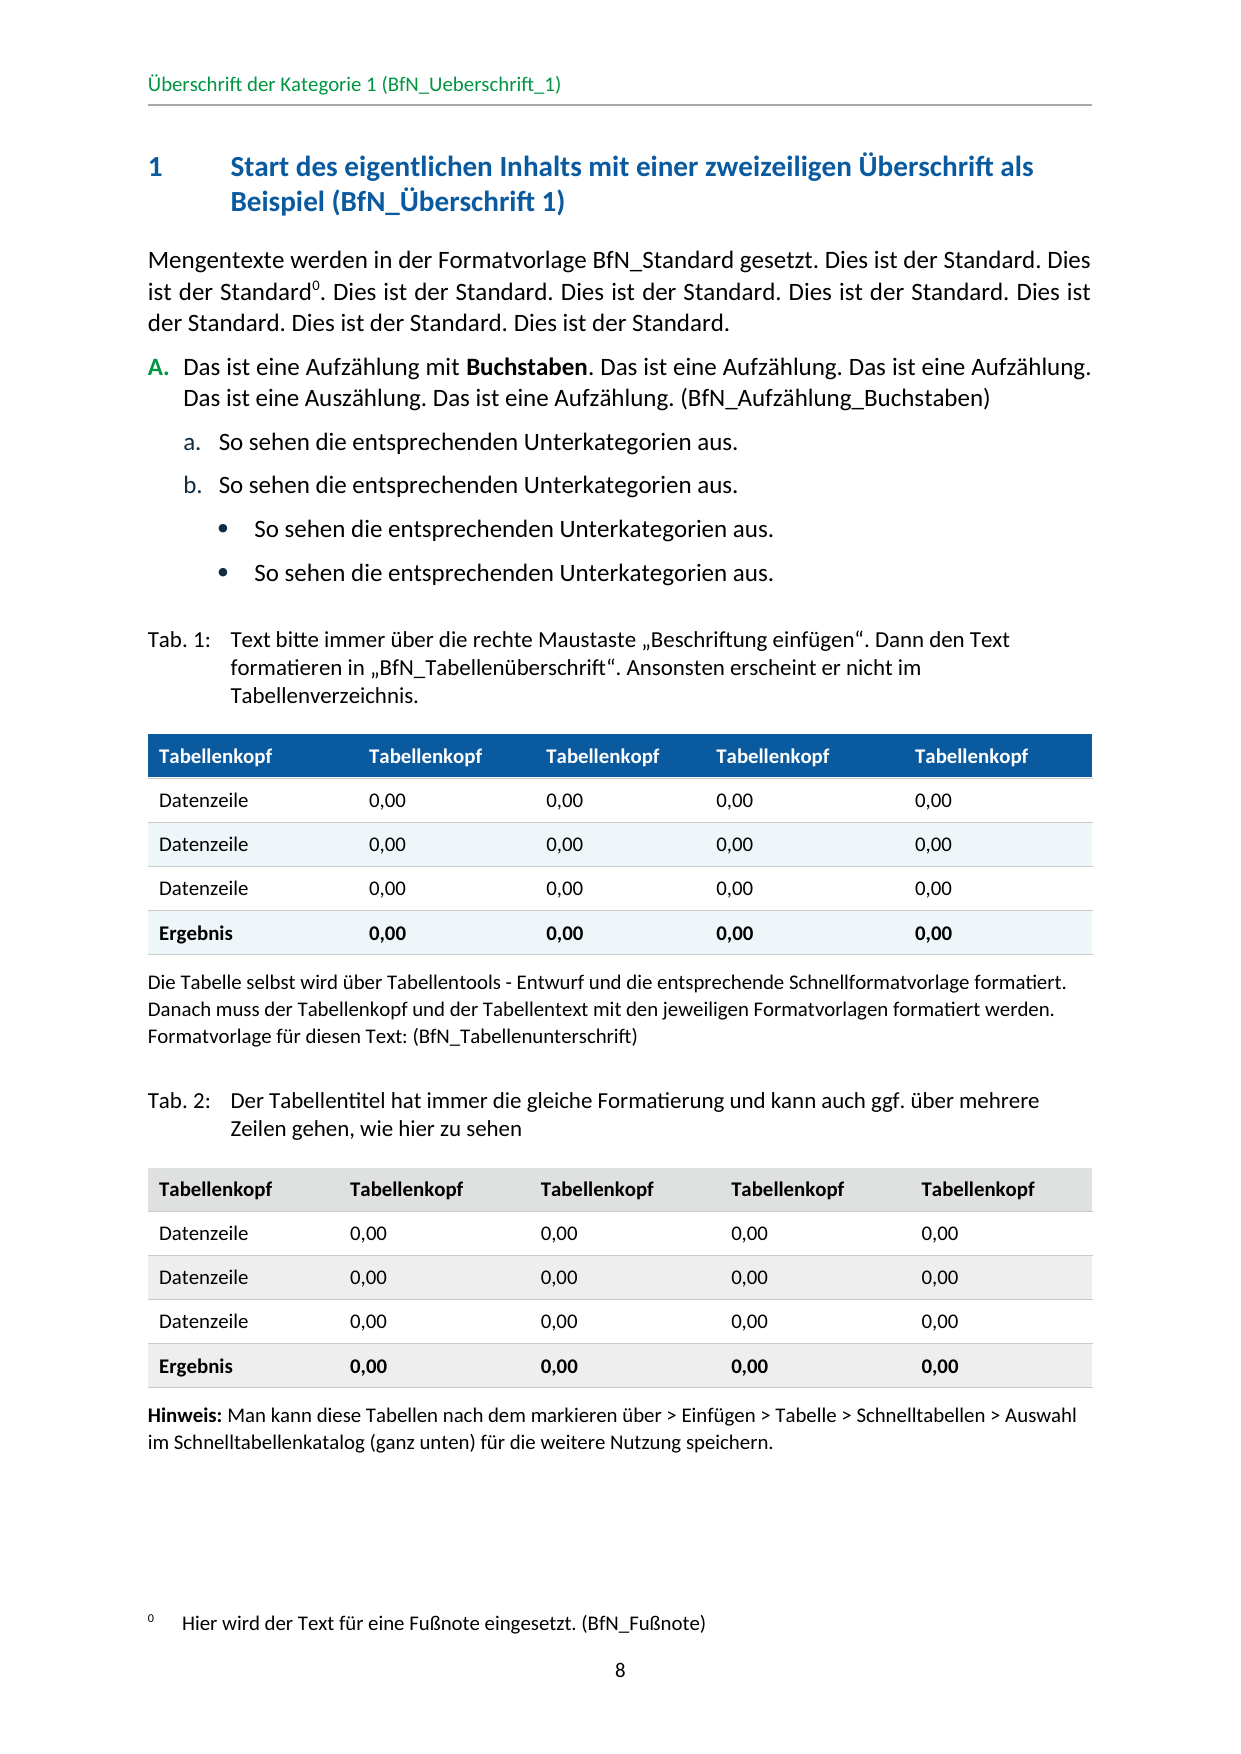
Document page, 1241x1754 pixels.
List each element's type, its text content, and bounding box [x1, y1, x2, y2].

table_cell 0,00 [705, 823, 904, 866]
table_cell 0,00 [529, 1256, 720, 1299]
text Start des eigentlichen Inhalts mit einer zweizeiligen Überschrift als Beispiel (BfN_Überschrift 1) [148, 148, 1092, 219]
table_cell 0,00 [910, 1300, 1092, 1343]
table_cell 0,00 [529, 1212, 720, 1255]
text Die Tabelle selbst wird über Tabellentools - Entwurf und die entsprechende Schnellformatvorlage formatiert. Danach muss der Tabellenkopf und der Tabellentext mit den jeweiligen Formatvorlagen formatiert werden. Formatvorlage für diesen Text: (BfN_Tabellenunterschrift) [148, 968, 1092, 1049]
table_cell Datenzeile [148, 823, 358, 866]
table_cell 0,00 [339, 1300, 529, 1343]
table_cell 0,00 [339, 1212, 529, 1255]
text Hinweis: Man kann diese Tabellen nach dem markieren über > Einfügen > Tabelle > Schnelltabellen > Auswahl im Schnelltabellenkatalog (ganz unten) für die weitere Nutzung speichern. [148, 1401, 1092, 1455]
table_cell 0,00 [529, 1300, 720, 1343]
table_header Tabellenkopf [148, 734, 358, 777]
list So sehen die entsprechenden Unterkategorien aus. [183, 425, 1092, 456]
table_cell 0,00 [535, 867, 705, 910]
table_header Tabellenkopf [910, 1168, 1092, 1211]
list So sehen die entsprechenden Unterkategorien aus. [218, 556, 1092, 588]
table_cell 0,00 [910, 1256, 1092, 1299]
text Mengentexte werden in der Formatvorlage BfN_Standard gesetzt. Dies ist der Standard. Dies ist der Standard. Dies ist der Standard. Dies ist der Standard. Dies ist der Standard. Dies ist der Standard. Dies ist der Standard. Dies ist der Standard. [148, 244, 1092, 338]
table_header Tabellenkopf [720, 1168, 910, 1211]
table_cell 0,00 [358, 779, 535, 822]
table_cell Datenzeile [148, 1212, 339, 1255]
table_cell 0,00 [720, 1212, 910, 1255]
table_cell Datenzeile [148, 779, 358, 822]
table_cell 0,00 [910, 1344, 1092, 1387]
list Das ist eine Aufzählung mit Buchstaben. Das ist eine Aufzählung. Das ist eine Aufzählung. Das ist eine Auszählung. Das ist eine Aufzählung. (BfN_Aufzählung_Buchstaben) [148, 350, 1092, 413]
table_header Tabellenkopf [535, 734, 705, 777]
table_cell Datenzeile [148, 867, 358, 910]
table_cell 0,00 [904, 823, 1092, 866]
table_cell 0,00 [910, 1212, 1092, 1255]
table_cell 0,00 [720, 1300, 910, 1343]
table_cell 0,00 [904, 911, 1092, 954]
list So sehen die entsprechenden Unterkategorien aus. [218, 513, 1092, 544]
table_cell Datenzeile [148, 1256, 339, 1299]
table_cell 0,00 [358, 911, 535, 954]
text Tab. 2: Der Tabellentitel hat immer die gleiche Formatierung und kann auch ggf. über mehrere Zeilen gehen, wie hier zu sehen [148, 1086, 1092, 1142]
table_cell 0,00 [705, 911, 904, 954]
table_cell 0,00 [358, 867, 535, 910]
table_cell 0,00 [904, 779, 1092, 822]
table_cell 0,00 [339, 1256, 529, 1299]
table_cell 0,00 [720, 1256, 910, 1299]
table_header Tabellenkopf [339, 1168, 529, 1211]
table_cell 0,00 [535, 911, 705, 954]
table_cell 0,00 [705, 779, 904, 822]
table_cell Datenzeile [148, 1300, 339, 1343]
table_header Tabellenkopf [904, 734, 1092, 777]
table_header Tabellenkopf [358, 734, 535, 777]
table_header Tabellenkopf [529, 1168, 720, 1211]
table_cell 0,00 [529, 1344, 720, 1387]
table_cell 0,00 [535, 779, 705, 822]
table_header Tabellenkopf [705, 734, 904, 777]
table_cell 0,00 [358, 823, 535, 866]
table_cell 0,00 [720, 1344, 910, 1387]
table_cell Ergebnis [148, 911, 358, 954]
text Tab. 1: Text bitte immer über die rechte Maustaste „Beschriftung einfügen“. Dann den Text formatieren in „BfN_Tabellenüberschrift“. Ansonsten erscheint er nicht im Tabellenverzeichnis. [148, 625, 1092, 709]
table_cell 0,00 [904, 867, 1092, 910]
table_cell 0,00 [339, 1344, 529, 1387]
table_cell 0,00 [705, 867, 904, 910]
table_cell 0,00 [535, 823, 705, 866]
table_cell Ergebnis [148, 1344, 339, 1387]
list So sehen die entsprechenden Unterkategorien aus. [183, 469, 1092, 500]
table_header Tabellenkopf [148, 1168, 339, 1211]
